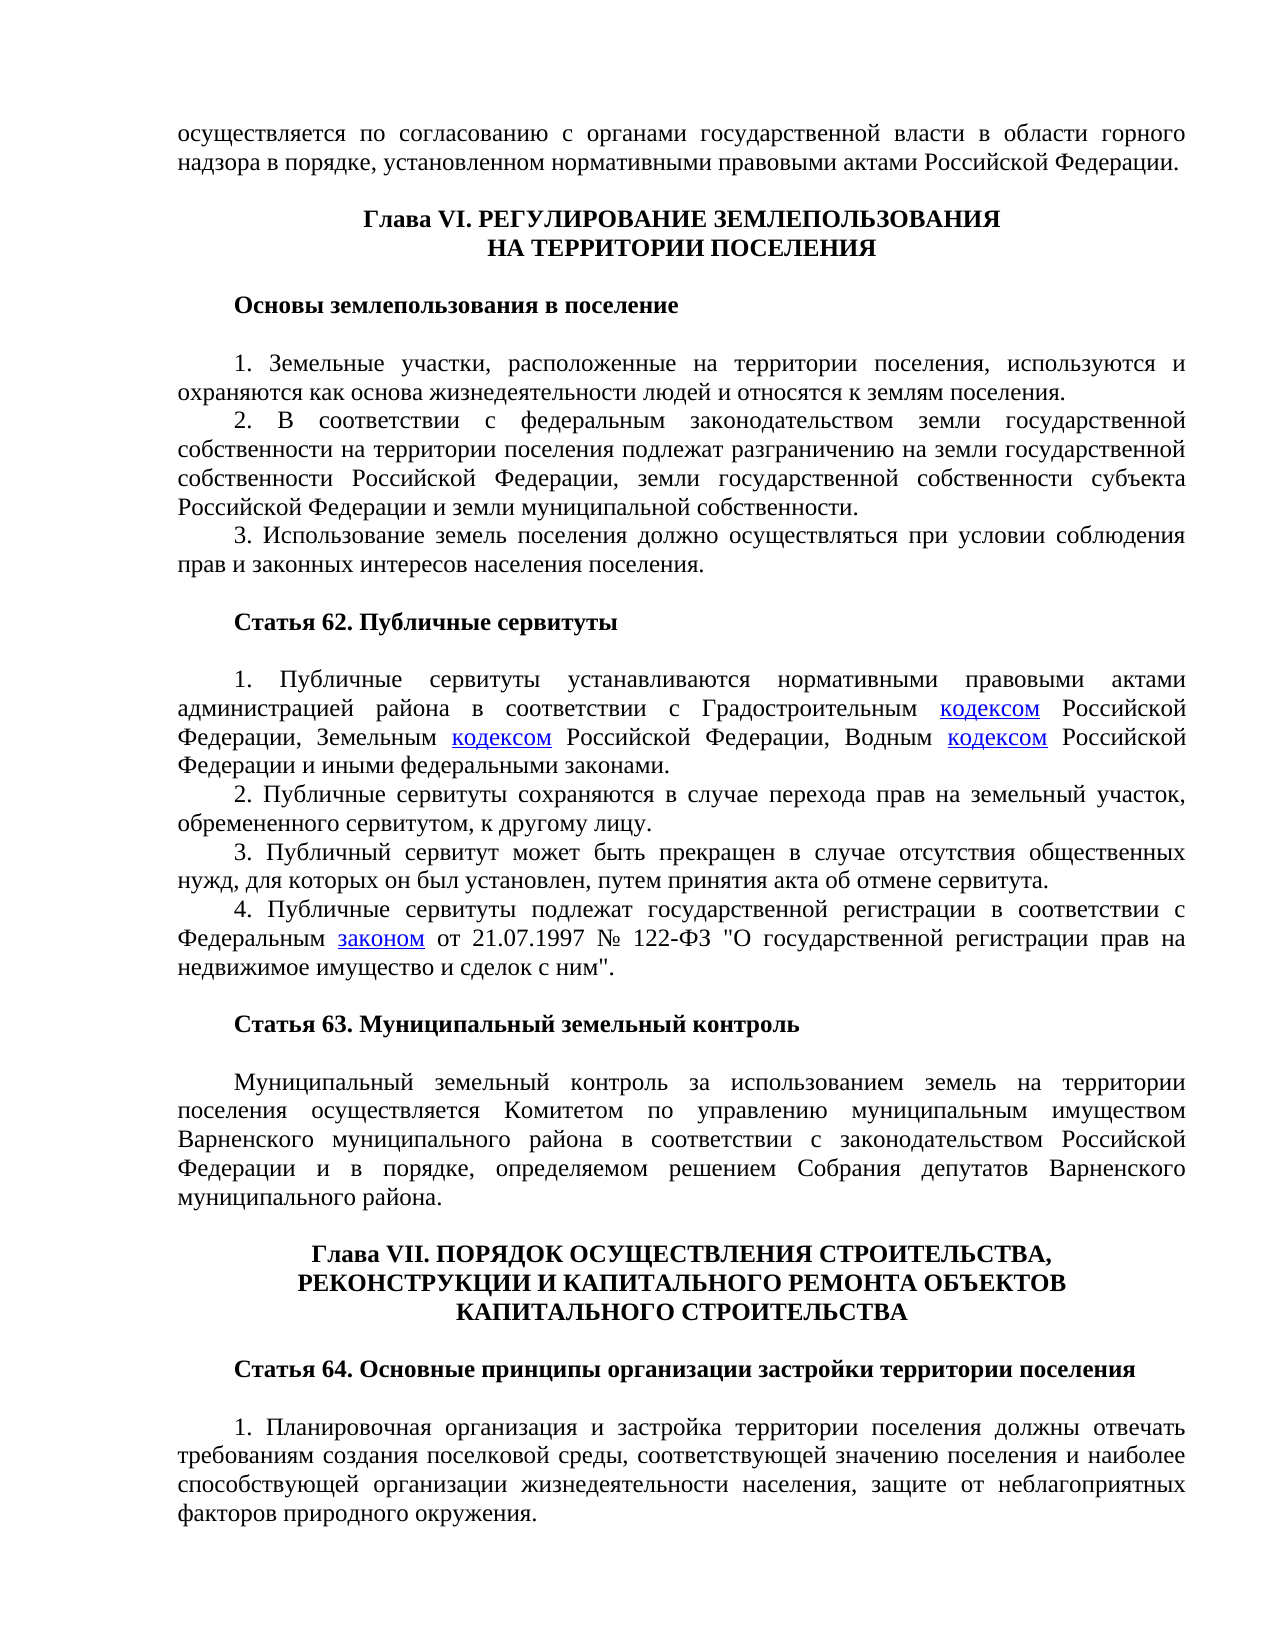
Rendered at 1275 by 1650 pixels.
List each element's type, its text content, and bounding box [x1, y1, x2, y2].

text Глава VI. РЕГУЛИРОВАНИЕ ЗЕМЛЕПОЛЬЗОВАНИЯ [177, 204, 1186, 233]
text Статья 64. Основные принципы организации застройки территории поселения [177, 1354, 1186, 1383]
text 2. В соответствии с федеральным законодательством земли государственной собственности на территории поселения подлежат разграничению на земли государственной собственности Российской Федерации, земли государственной собственности субъекта Российской Федерации и земли муниципальной собственности. [177, 406, 1186, 521]
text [177, 118, 1186, 176]
text НА ТЕРРИТОРИИ ПОСЕЛЕНИЯ [177, 233, 1186, 262]
text 3. Использование земель поселения должно осуществляться при условии соблюдения прав и законных интересов населения поселения. [177, 521, 1186, 578]
text 1. Земельные участки, расположенные на территории поселения, используются и охраняются как основа жизнедеятельности людей и относятся к землям поселения. [177, 348, 1186, 406]
text Основы землепользования в поселение [177, 291, 1186, 319]
text Статья 63. Муниципальный земельный контроль [177, 1009, 1186, 1038]
text 3. Публичный сервитут может быть прекращен в случае отсутствия общественных нужд, для которых он был установлен, путем принятия акта об отмене сервитута. [177, 837, 1186, 894]
text Глава VII. ПОРЯДОК ОСУЩЕСТВЛЕНИЯ СТРОИТЕЛЬСТВА, [177, 1239, 1186, 1268]
text Статья 62. Публичные сервитуты [177, 607, 1186, 636]
text Муниципальный земельный контроль за использованием земель на территории поселения осуществляется Комитетом по управлению муниципальным имуществом Варненского муниципального района в соответствии с законодательством Российской Федерации и в порядке, определяемом решением Собрания депутатов Варненского муниципального района. [177, 1067, 1186, 1211]
text 1. Публичные сервитуты устанавливаются нормативными правовыми актами администрацией района в соответствии с Градостроительным кодексом Российской Федерации, Земельным кодексом Российской Федерации, Водным кодексом Российской Федерации и иными федеральными законами. [177, 664, 1186, 779]
text 4. Публичные сервитуты подлежат государственной регистрации в соответствии с Федеральным законом от 21.07.1997 № 122-ФЗ "О государственной регистрации прав на недвижимое имущество и сделок с ним". [177, 894, 1186, 981]
text 2. Публичные сервитуты сохраняются в случае перехода прав на земельный участок, обремененного сервитутом, к другому лицу. [177, 779, 1186, 837]
text КАПИТАЛЬНОГО СТРОИТЕЛЬСТВА [177, 1297, 1186, 1326]
text РЕКОНСТРУКЦИИ И КАПИТАЛЬНОГО РЕМОНТА ОБЪЕКТОВ [177, 1268, 1186, 1297]
text 1. Планировочная организация и застройка территории поселения должны отвечать требованиям создания поселковой среды, соответствующей значению поселения и наиболее способствующей организации жизнедеятельности населения, защите от неблагоприятных факторов природного окружения. [177, 1412, 1186, 1527]
